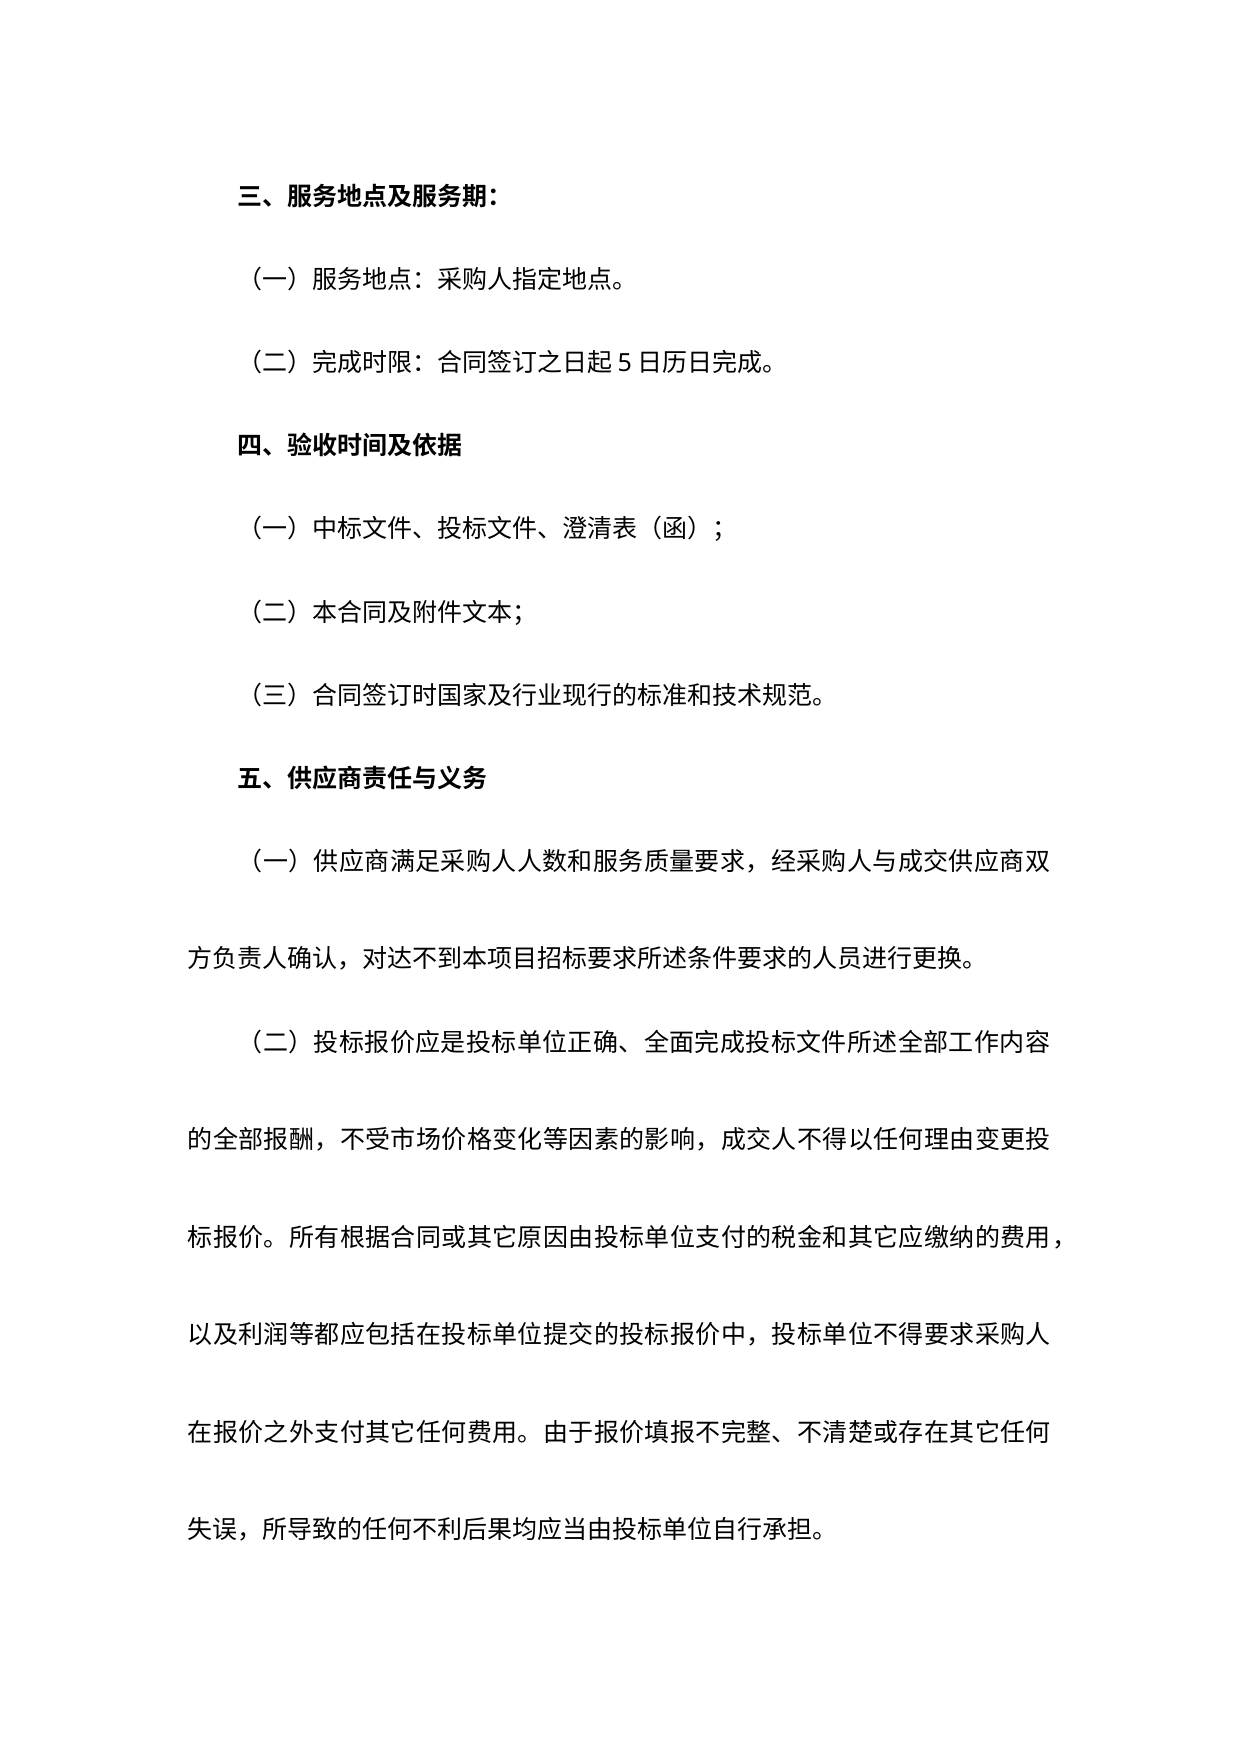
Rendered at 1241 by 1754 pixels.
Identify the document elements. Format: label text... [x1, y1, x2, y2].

text 四、验收时间及依据 [187, 411, 1053, 476]
text 五、供应商责任与义务 [187, 744, 1053, 809]
text （二）投标报价应是投标单位正确、全面完成投标文件所述全部工作内容的全部报酬，不受市场价格变化等因素的影响，成交人不得以任何理由变更投标报价。所有根据合同或其它原因由投标单位支付的税金和其它应缴纳的费用，以及利润等都应包括在投标单位提交的投标报价中，投标单位不得要求采购人在报价之外支付其它任何费用。由于报价填报不完整、不清楚或存在其它任何失误，所导致的任何不利后果均应当由投标单位自行承担。 [187, 1008, 1053, 1560]
text （一）供应商满足采购人人数和服务质量要求，经采购人与成交供应商双方负责人确认，对达不到本项目招标要求所述条件要求的人员进行更换。 [187, 827, 1053, 989]
text （三）合同签订时国家及行业现行的标准和技术规范。 [187, 661, 1053, 726]
text （一）服务地点：采购人指定地点。 [187, 245, 1053, 310]
text （二）完成时限：合同签订之日起5日历日完成。 [187, 328, 1053, 393]
text （一）中标文件、投标文件、澄清表（函）； [187, 494, 1053, 559]
text （二）本合同及附件文本； [187, 578, 1053, 643]
text 三、服务地点及服务期： [187, 162, 1053, 227]
